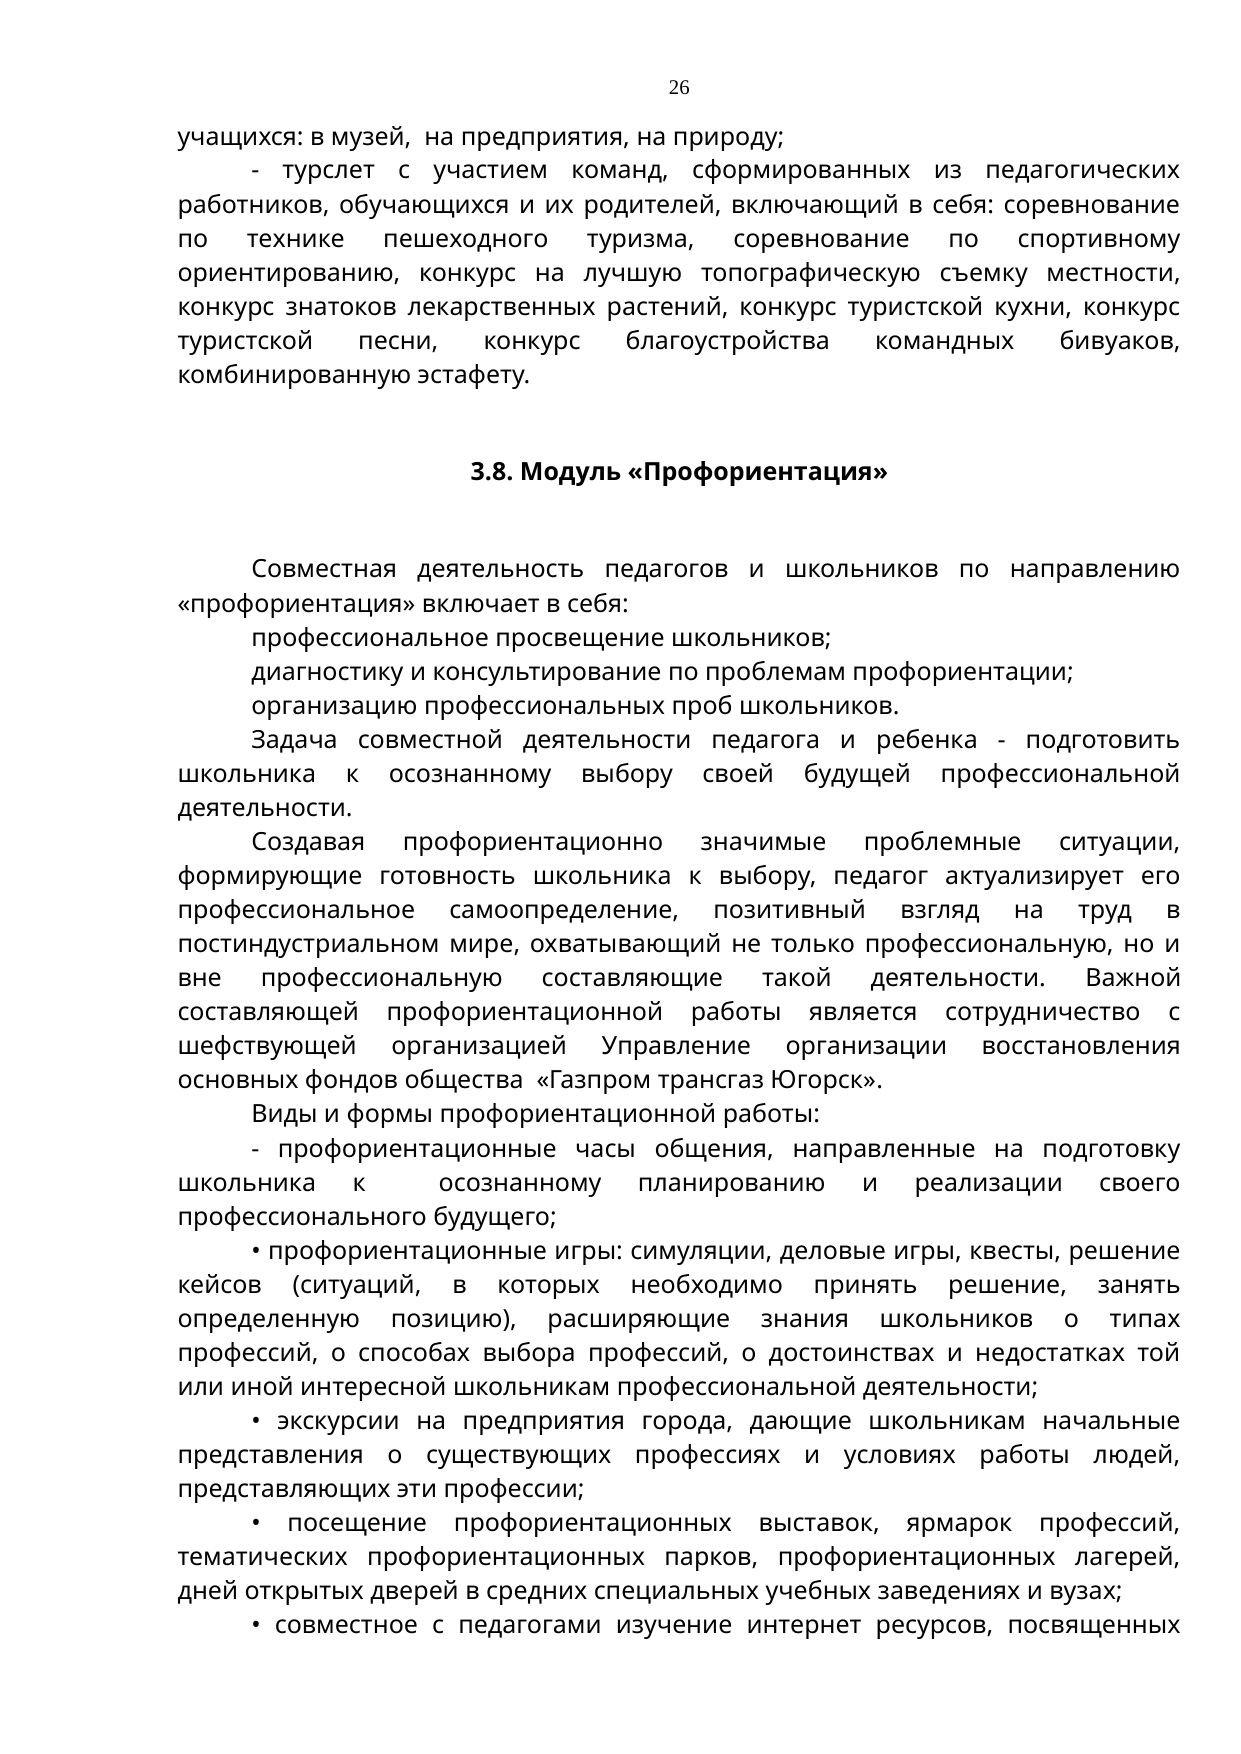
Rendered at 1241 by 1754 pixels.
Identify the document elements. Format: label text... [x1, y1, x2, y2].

text - турслет с участием команд, сформированных из педагогических работников, обучающихся и их родителей, включающий в себя: соревнование по технике пешеходного туризма, соревнование по спортивному ориентированию, конкурс на лучшую топографическую съемку местности, конкурс знатоков лекарственных растений, конкурс туристской кухни, конкурс туристской песни, конкурс благоустройства командных бивуаков, комбинированную эстафету. [177, 152, 1181, 391]
text Виды и формы профориентационной работы: [177, 1096, 1181, 1130]
text организацию профессиональных проб школьников. [177, 687, 1181, 721]
text профессиональное просвещение школьников; [177, 619, 1181, 653]
text Совместная деятельность педагогов и школьников по направлению «профориентация» включает в себя: [177, 551, 1181, 619]
text Создавая профориентационно значимые проблемные ситуации, формирующие готовность школьника к выбору, педагог актуализирует его профессиональное самоопределение, позитивный взгляд на труд в постиндустриальном мире, охватывающий не только профессиональную, но и вне профессиональную составляющие такой деятельности. Важной составляющей профориентационной работы является сотрудничество с шефствующей организацией Управление организации восстановления основных фондов общества «Газпром трансгаз Югорск». [177, 824, 1181, 1096]
text • посещение профориентационных выставок, ярмарок профессий, тематических профориентационных парков, профориентационных лагерей, дней открытых дверей в средних специальных учебных заведениях и вузах; [177, 1505, 1181, 1607]
text • профориентационные игры: симуляции, деловые игры, квесты, решение кейсов (ситуаций, в которых необходимо принять решение, занять определенную позицию), расширяющие знания школьников о типах профессий, о способах выбора профессий, о достоинствах и недостатках той или иной интересной школьникам профессиональной деятельности; [177, 1232, 1181, 1403]
text - профориентационные часы общения, направленные на подготовку школьника к осознанному планированию и реализации своего профессионального будущего; [177, 1130, 1181, 1232]
text • экскурсии на предприятия города, дающие школьникам начальные представления о существующих профессиях и условиях работы людей, представляющих эти профессии; [177, 1403, 1181, 1505]
text диагностику и консультирование по проблемам профориентации; [177, 653, 1181, 687]
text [177, 118, 1181, 152]
subtitle 3.8. Модуль «Профориентация» [177, 454, 1181, 488]
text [177, 1607, 1181, 1641]
text Задача совместной деятельности педагога и ребенка - подготовить школьника к осознанному выбору своей будущей профессиональной деятельности. [177, 721, 1181, 824]
